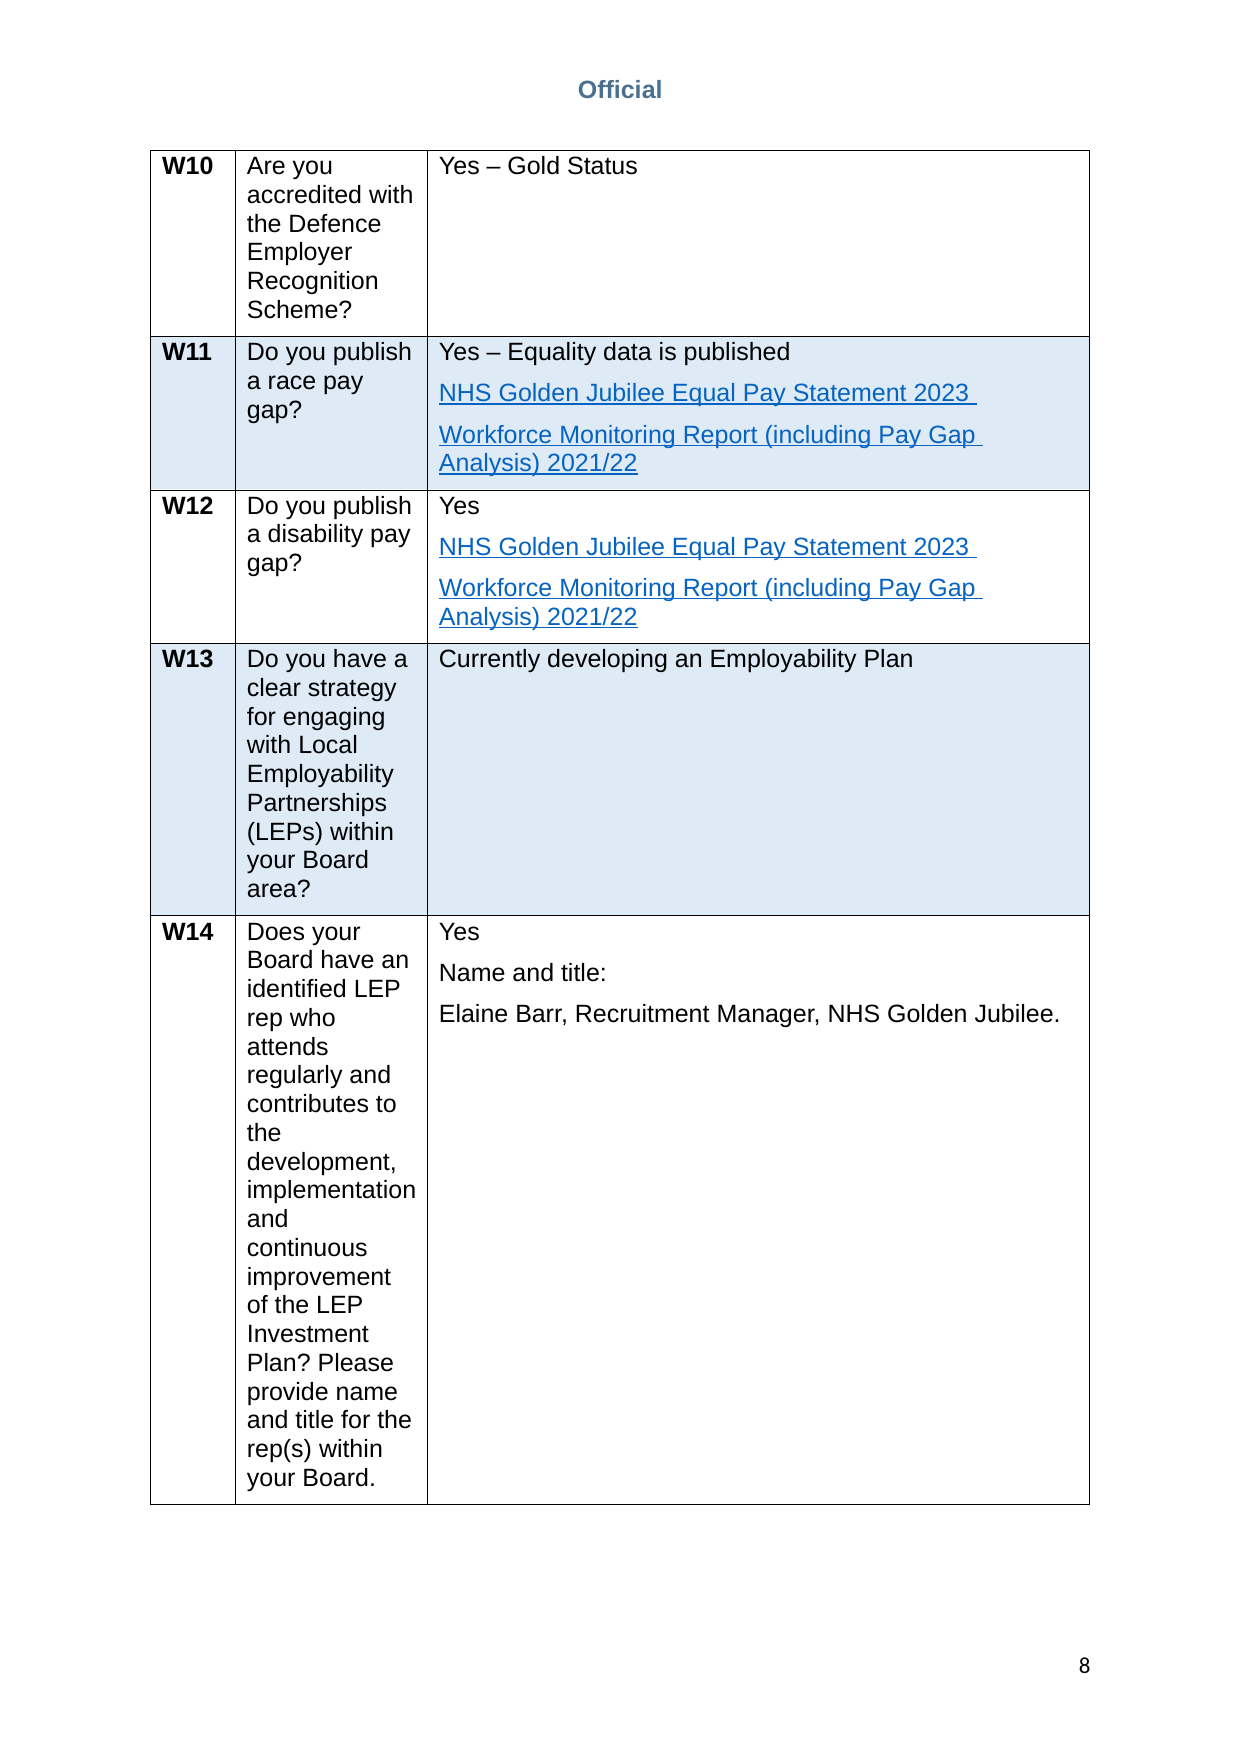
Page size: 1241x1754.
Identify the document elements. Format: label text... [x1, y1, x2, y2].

table_cell Yes – Equality data is published NHS Golden Jubilee Equal Pay Statement 2023 Workforce Monitoring Report (including Pay Gap Analysis) 2021/22 [428, 337, 1089, 489]
table_cell W14 [151, 916, 235, 1504]
table_cell W10 [151, 151, 235, 336]
table_cell Do you have a clear strategy for engaging with Local Employability Partnerships (LEPs) within your Board area? [236, 644, 427, 915]
table_cell W12 [151, 491, 235, 643]
table_cell Yes NHS Golden Jubilee Equal Pay Statement 2023 Workforce Monitoring Report (including Pay Gap Analysis) 2021/22 [428, 491, 1089, 643]
table_cell Does your Board have an identified LEP rep who attends regularly and contributes to the development, implementation and continuous improvement of the LEP Investment Plan? Please provide name and title for the rep(s) within your Board. [236, 916, 427, 1504]
table_cell W11 [151, 337, 235, 489]
table_cell Yes – Gold Status [428, 151, 1089, 336]
table_cell W13 [151, 644, 235, 915]
table_cell Are you accredited with the Defence Employer Recognition Scheme? [236, 151, 427, 336]
table_cell Currently developing an Employability Plan [428, 644, 1089, 915]
table_cell Do you publish a race pay gap? [236, 337, 427, 489]
table_cell Yes Name and title: Elaine Barr, Recruitment Manager, NHS Golden Jubilee. [428, 916, 1089, 1504]
table_cell Do you publish a disability pay gap? [236, 491, 427, 643]
